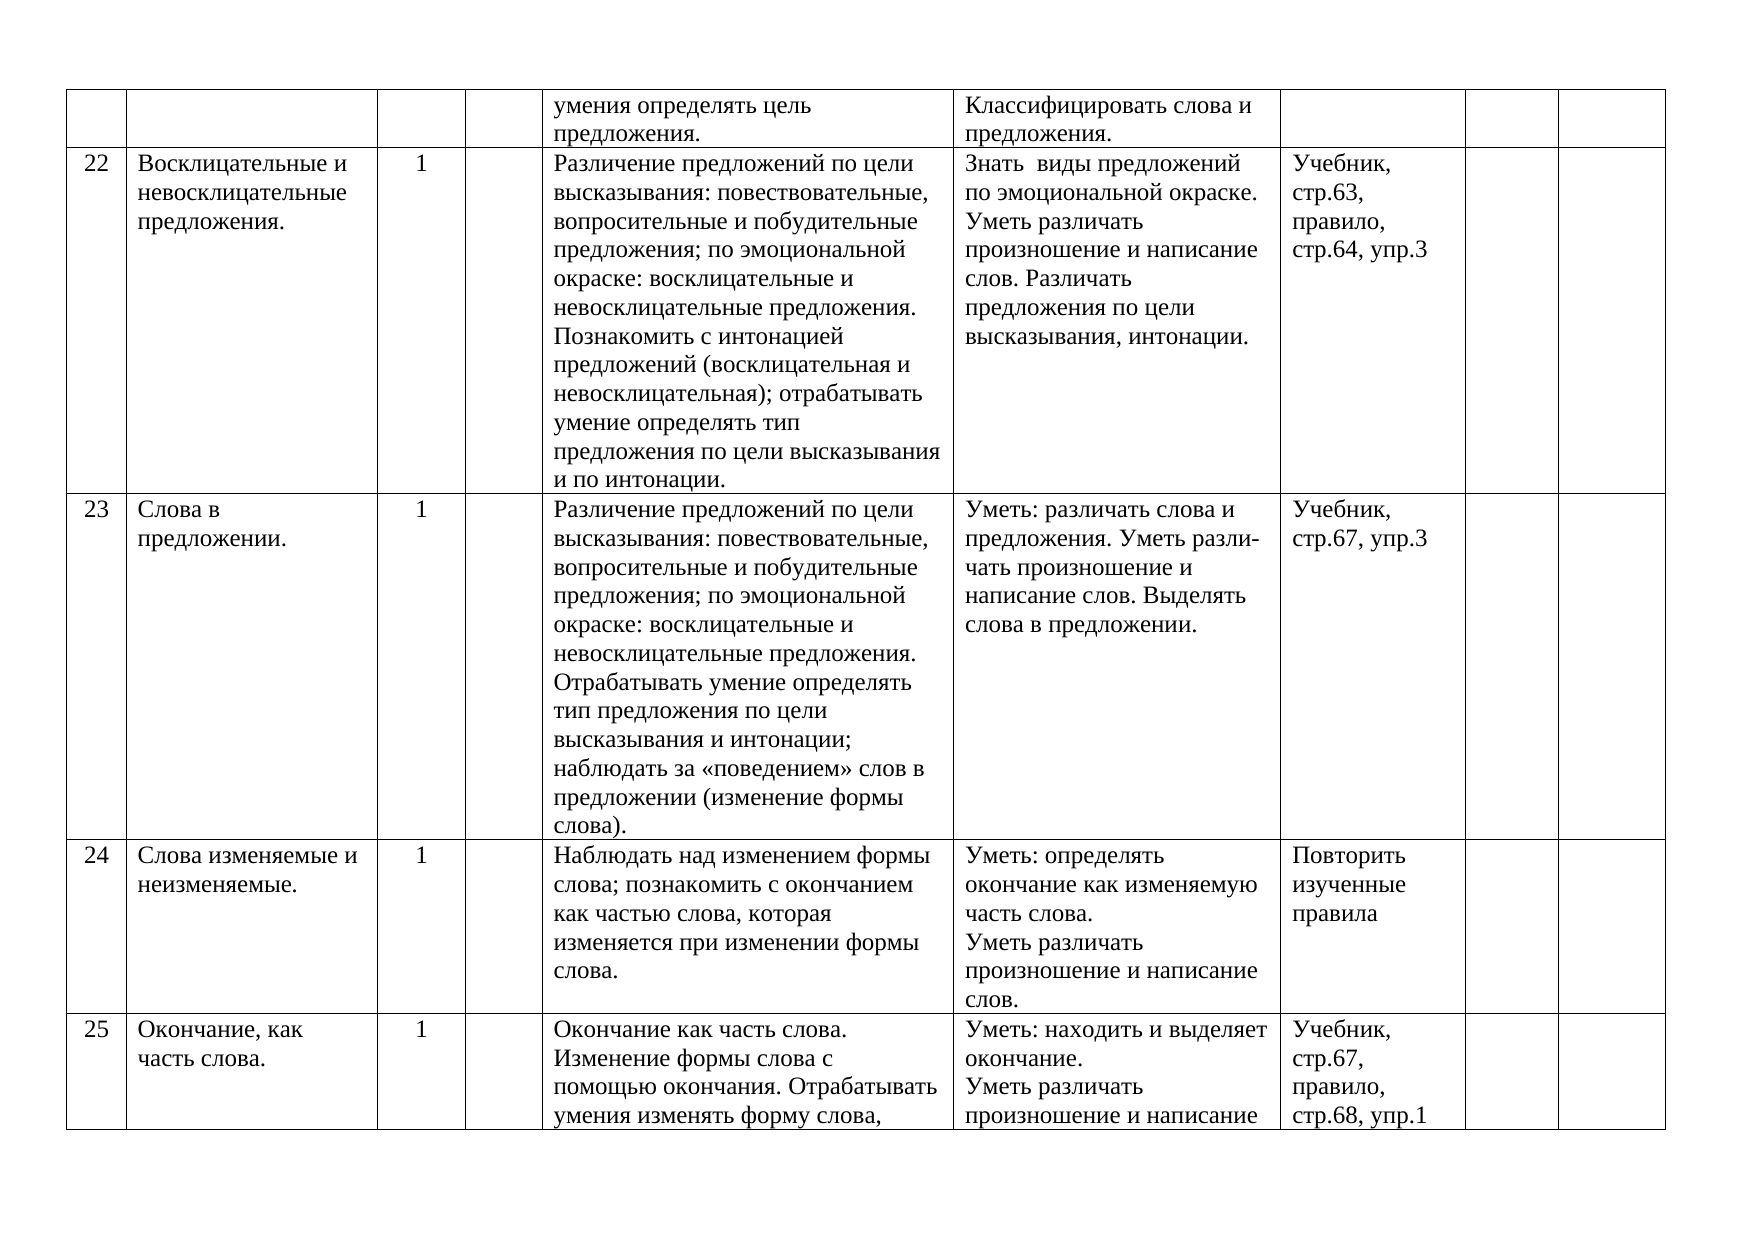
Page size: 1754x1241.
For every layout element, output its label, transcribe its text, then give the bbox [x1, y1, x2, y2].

table_cell [466, 148, 542, 493]
table_cell [466, 494, 542, 839]
table_cell [1559, 1014, 1665, 1129]
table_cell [954, 1014, 1280, 1129]
table_cell [1559, 494, 1665, 839]
table_cell [1466, 1014, 1558, 1129]
table_cell 1 [378, 90, 465, 147]
table_cell [1559, 148, 1665, 493]
table_cell Различение предложений по цели высказывания: повествовательные, вопросительные и побудительные предложения; по эмоциональной окраске: восклицательные и невосклицательные предложения. Познакомить с интонацией предложений (восклицательная и невосклицательная); отрабатывать умение определять тип предложения по цели высказывания и по интонации. [543, 148, 953, 493]
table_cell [1281, 90, 1465, 147]
table_cell Уметь: различать слова и предложения. Уметь различать произношение и написание слов. Выделять слова в предложении. [954, 494, 1280, 839]
table_cell 23 [67, 494, 126, 839]
table_cell 24 [67, 840, 126, 1013]
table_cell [127, 90, 377, 147]
table_cell 1 [378, 494, 465, 839]
table_cell [1466, 840, 1558, 1013]
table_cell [543, 90, 953, 147]
table_cell Слова в предложении. [127, 494, 377, 839]
table_cell Слова изменяемые и неизменяемые. [127, 840, 377, 1013]
table_cell Учебник, стр.67, упр.3 [1281, 494, 1465, 839]
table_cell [127, 1014, 377, 1129]
table_cell 22 [67, 148, 126, 493]
table_cell [1466, 90, 1558, 147]
table_cell [466, 1014, 542, 1129]
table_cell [543, 1014, 953, 1129]
table_cell Повторить изученные правила [1281, 840, 1465, 1013]
table_cell Знать виды предложений по эмоциональной окраске. Уметь различать произношение и написание слов. Различать предложения по цели высказывания, интонации. [954, 148, 1280, 493]
table_cell [466, 840, 542, 1013]
table_cell 1 [378, 148, 465, 493]
table_cell Различение предложений по цели высказывания: повествовательные, вопросительные и побудительные предложения; по эмоциональной окраске: восклицательные и невосклицательные предложения. Отрабатывать умение определять тип предложения по цели высказывания и интонации; наблюдать за «поведением» слов в предложении (изменение формы слова). [543, 494, 953, 839]
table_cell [954, 90, 1280, 147]
table_cell [1466, 494, 1558, 839]
table_cell [1559, 90, 1665, 147]
table_cell [1559, 840, 1665, 1013]
table_cell [466, 90, 542, 147]
table_cell [1466, 148, 1558, 493]
table_cell Уметь: определять окончание как изменяемую часть слова. Уметь различать произношение и написание слов. [954, 840, 1280, 1013]
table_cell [1281, 1014, 1465, 1129]
table_cell 1 [378, 840, 465, 1013]
table_cell Восклицательные и невосклицательные предложения. [127, 148, 377, 493]
table_cell 1 [378, 1014, 465, 1129]
table_cell 25 [67, 1014, 126, 1129]
table_cell 21 [67, 90, 126, 147]
table_cell Учебник, стр.63, правило, стр.64, упр.3 [1281, 148, 1465, 493]
table_cell Наблюдать над изменением формы слова; познакомить с окончанием как частью слова, которая изменяется при изменении формы слова. [543, 840, 953, 1013]
